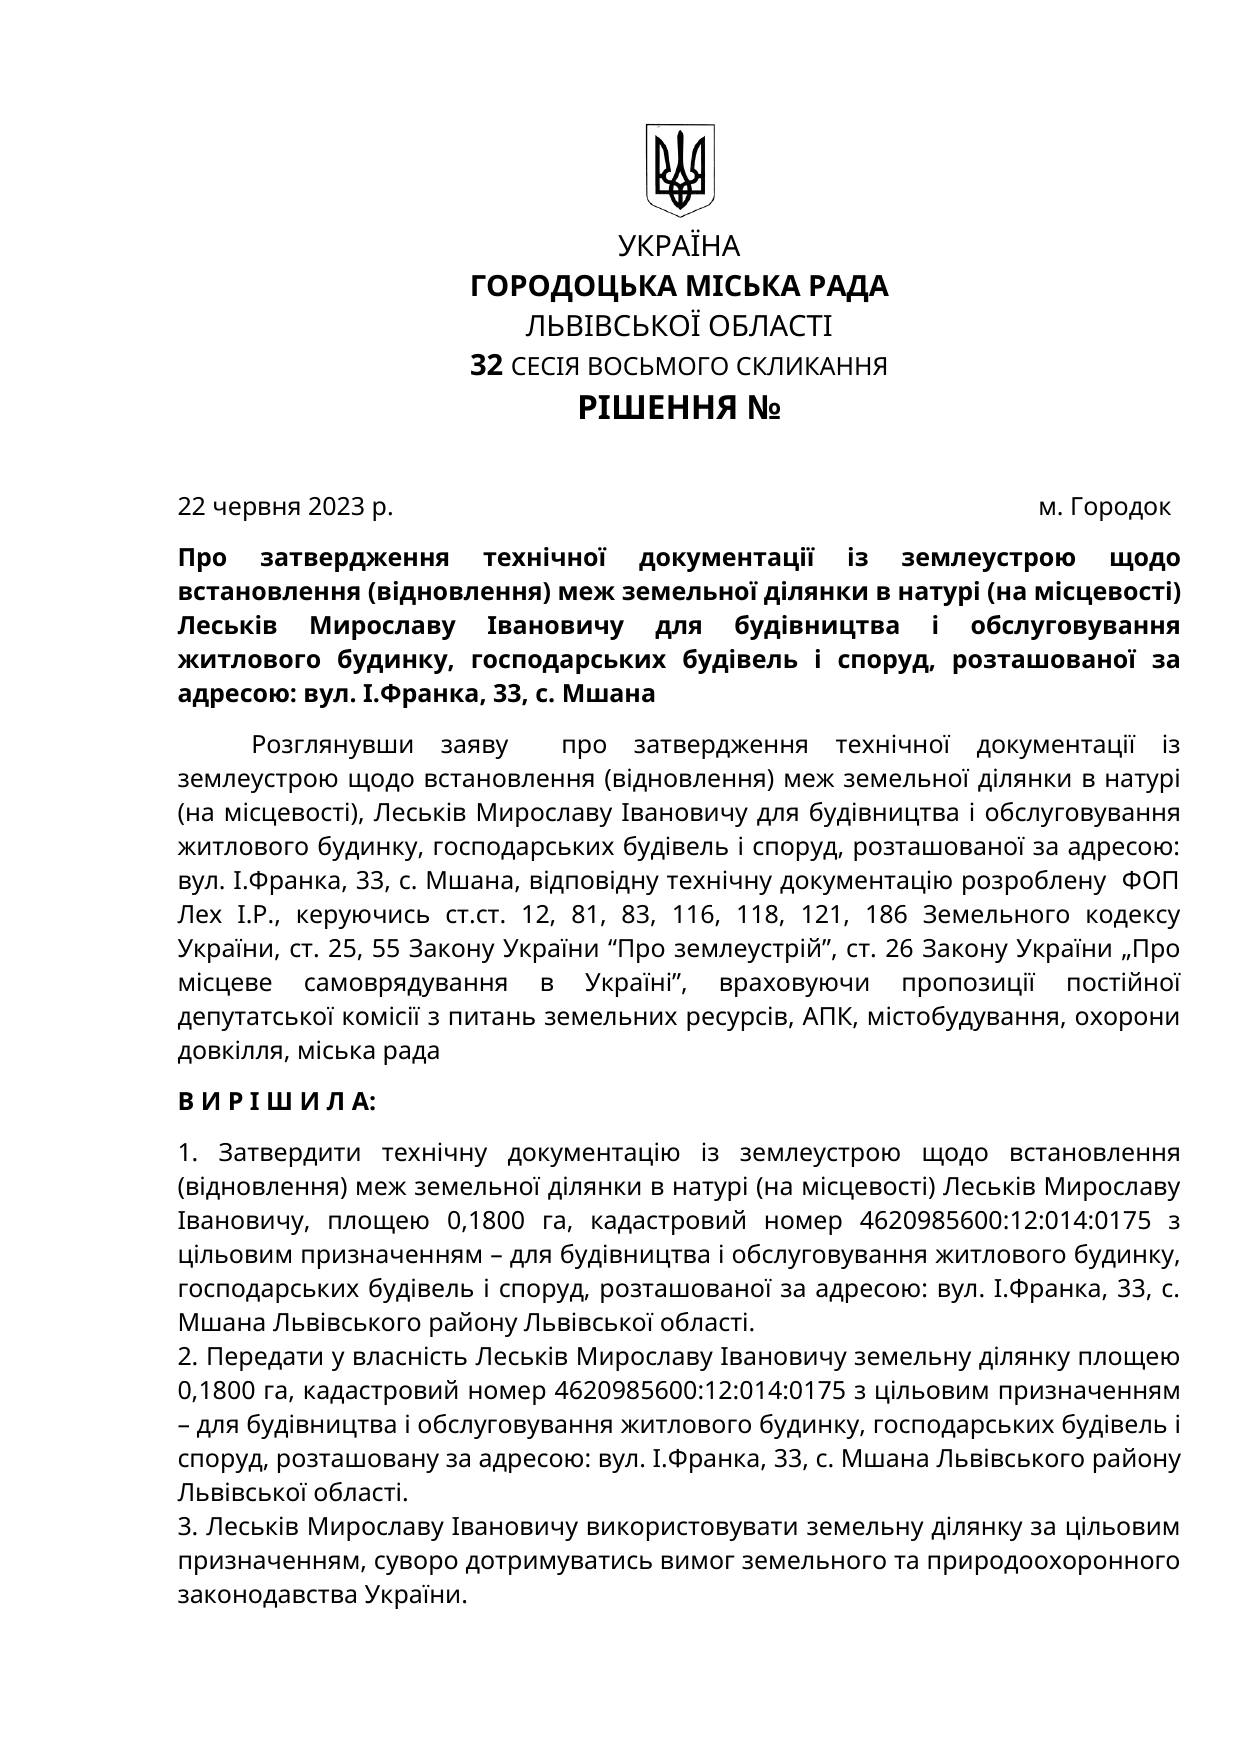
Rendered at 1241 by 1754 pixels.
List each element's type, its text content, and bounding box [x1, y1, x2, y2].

text РІШЕННЯ № [177, 384, 1181, 429]
text ГОРОДОЦЬКА МІСЬКА РАДА [177, 265, 1181, 305]
text Про затвердження технічної документації із землеустрою щодо встановлення (відновлення) меж земельної ділянки в натурі (на місцевості) Леськів Мирославу Івановичу для будівництва і обслуговування житлового будинку, господарських будівель і споруд, розташованої за адресою: вул. І.Франка, 33, с. Мшана [177, 539, 1182, 709]
text 1. Затвердити технічну документацію із землеустрою щодо встановлення (відновлення) меж земельної ділянки в натурі (на місцевості) Леськів Мирославу Івановичу, площею 0,1800 га, кадастровий номер 4620985600:12:014:0175 з цільовим призначенням – для будівництва і обслуговування житлового будинку, господарських будівель і споруд, розташованої за адресою: вул. І.Франка, 33, с. Мшана Львівського району Львівської області. [177, 1134, 1182, 1339]
text Розглянувши заяву про затвердження технічної документації із землеустрою щодо встановлення (відновлення) меж земельної ділянки в натурі (на місцевості), Леськів Мирославу Івановичу для будівництва і обслуговування житлового будинку, господарських будівель і споруд, розташованої за адресою: вул. І.Франка, 33, с. Мшана, відповідну технічну документацію розроблену ФОП Лех І.Р., керуючись ст.ст. 12, 81, 83, 116, 118, 121, 186 Земельного кодексу України, ст. 25, 55 Закону України “Про землеустрій”, ст. 26 Закону України „Про місцеве самоврядування в Україні”, враховуючи пропозиції постійної депутатської комісії з питань земельних ресурсів, АПК, містобудування, охорони довкілля, міська рада [177, 726, 1182, 1067]
text 22 червня 2023 р. м. Городок [177, 488, 1181, 523]
text 32 сесія восьмого скликання [177, 344, 1181, 384]
text 2. Передати у власність Леськів Мирославу Івановичу земельну ділянку площею 0,1800 га, кадастровий номер 4620985600:12:014:0175 з цільовим призначенням – для будівництва і обслуговування житлового будинку, господарських будівель і споруд, розташовану за адресою: вул. І.Франка, 33, с. Мшана Львівського району Львівської області. [177, 1339, 1182, 1509]
picture [633, 118, 726, 222]
text В И Р І Ш И Л А: [177, 1083, 1182, 1118]
text 3. Леськів Мирославу Івановичу використовувати земельну ділянку за цільовим призначенням, суворо дотримуватись вимог земельного та природоохоронного законодавства України. [177, 1509, 1182, 1611]
text УКРАЇНА [177, 225, 1181, 265]
text ЛЬВІВСЬКОЇ ОБЛАСТІ [177, 305, 1181, 344]
